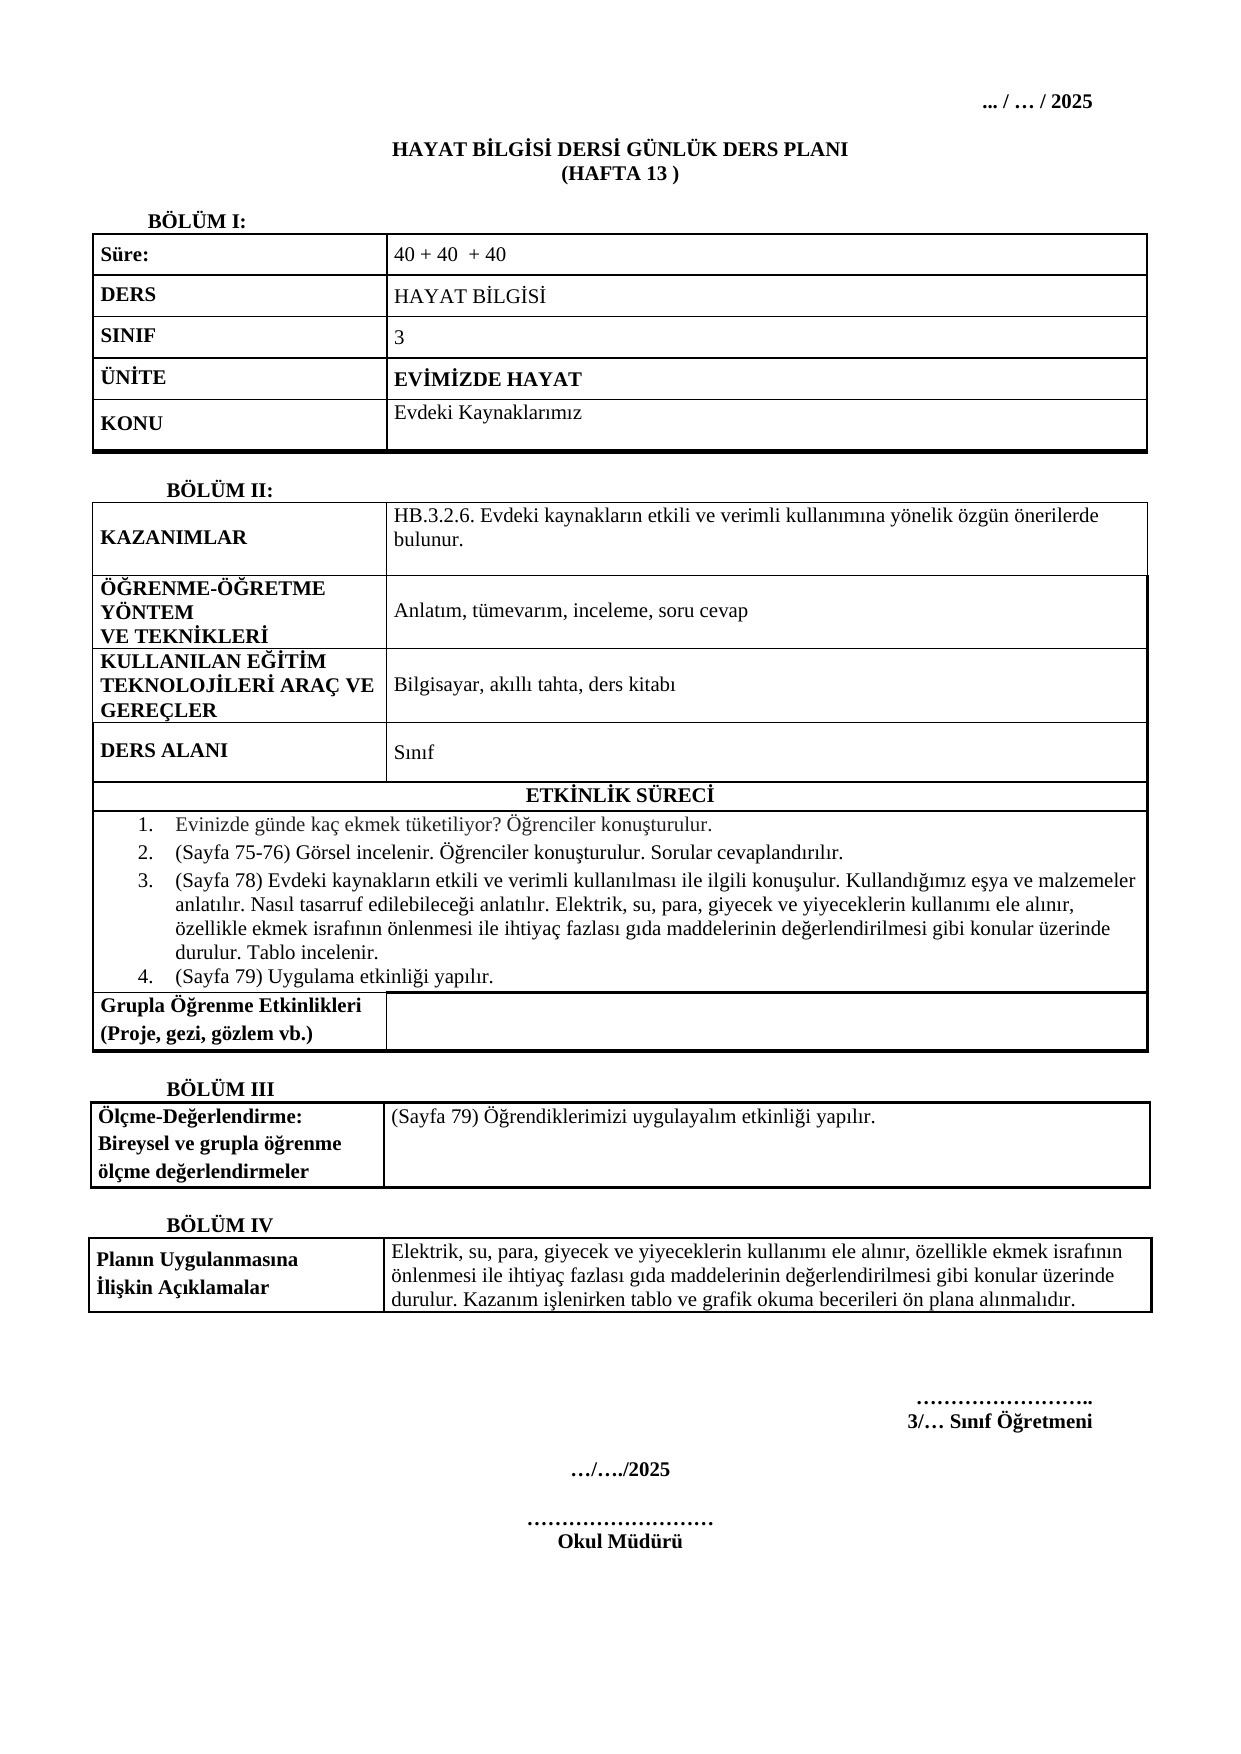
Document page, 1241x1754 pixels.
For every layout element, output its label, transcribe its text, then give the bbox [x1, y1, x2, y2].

subtitle BÖLÜM IV [148, 1212, 1092, 1237]
table_cell Sınıf [387, 723, 1146, 781]
table_cell KONU [94, 400, 386, 449]
table_header KAZANIMLAR [93, 503, 386, 575]
text 3/… Sınıf Öğretmeni [148, 1409, 1092, 1433]
table_header Planın Uygulanmasına İlişkin Açıklamalar [90, 1239, 383, 1311]
table_header 40 + 40 + 40 [388, 235, 1146, 274]
text HAYAT BİLGİSİ DERSİ GÜNLÜK DERS PLANI [148, 137, 1092, 161]
table_cell ETKİNLİK SÜRECİ [94, 783, 1146, 810]
table_cell ÖĞRENME-ÖĞRETME YÖNTEM VE TEKNİKLERİ [93, 576, 386, 648]
text Okul Müdürü [148, 1529, 1092, 1553]
table_cell 3 [388, 317, 1146, 357]
table_cell Anlatım, tümevarım, inceleme, soru cevap [387, 576, 1146, 648]
text …/…./2025 [148, 1457, 1092, 1481]
table_cell EVİMİZDE HAYAT [388, 359, 1146, 398]
table_cell Grupla Öğrenme Etkinlikleri (Proje, gezi, gözlem vb.) [94, 993, 386, 1049]
table_header (Sayfa 79) Öğrendiklerimizi uygulayalım etkinliği yapılır. [385, 1104, 1149, 1186]
table_cell [387, 994, 1146, 1049]
text BÖLÜM II: [148, 478, 1092, 502]
text BÖLÜM I: [148, 209, 1092, 233]
table_cell DERS [94, 276, 386, 316]
table_cell HAYAT BİLGİSİ [388, 276, 1146, 316]
table_cell Evinizde günde kaç ekmek tüketiliyor? Öğrenciler konuşturulur. (Sayfa 75-76) Görsel incelenir. Öğrenciler konuşturulur. Sorular cevaplandırılır. (Sayfa 78) Evdeki kaynakların etkili ve verimli kullanılması ile ilgili konuşulur. Kullandığımız eşya ve malzemeler anlatılır. Nasıl tasarruf edilebileceği anlatılır. Elektrik, su, para, giyecek ve yiyeceklerin kullanımı ele alınır, özellikle ekmek israfının önlenmesi ile ihtiyaç fazlası gıda maddelerinin değerlendirilmesi gibi konular üzerinde durulur. Tablo incelenir. (Sayfa 79) Uygulama etkinliği yapılır. [94, 812, 1146, 991]
text …………………….. [148, 1385, 1092, 1409]
table_cell ÜNİTE [94, 359, 386, 398]
text (HAFTA 13 ) [148, 161, 1092, 185]
table_header HB.3.2.6. Evdeki kaynakların etkili ve verimli kullanımına yönelik özgün önerilerde bulunur. [387, 503, 1147, 575]
table_header Elektrik, su, para, giyecek ve yiyeceklerin kullanımı ele alınır, özellikle ekmek israfının önlenmesi ile ihtiyaç fazlası gıda maddelerinin değerlendirilmesi gibi konular üzerinde durulur. Kazanım işlenirken tablo ve grafik okuma becerileri ön plana alınmalıdır. [385, 1239, 1150, 1311]
text ... / … / 2025 [148, 89, 1092, 113]
subtitle BÖLÜM III [148, 1077, 1092, 1101]
table_cell KULLANILAN EĞİTİM TEKNOLOJİLERİ ARAÇ VE GEREÇLER [93, 649, 386, 722]
table_cell SINIF [94, 317, 386, 357]
table_cell Bilgisayar, akıllı tahta, ders kitabı [387, 649, 1146, 722]
table_header Süre: [94, 235, 386, 274]
table_cell DERS ALANI [94, 723, 386, 781]
text ……………………… [148, 1505, 1092, 1529]
table_cell Evdeki Kaynaklarımız [388, 400, 1146, 449]
table_header Ölçme-Değerlendirme: Bireysel ve grupla öğrenme ölçme değerlendirmeler [92, 1104, 383, 1186]
